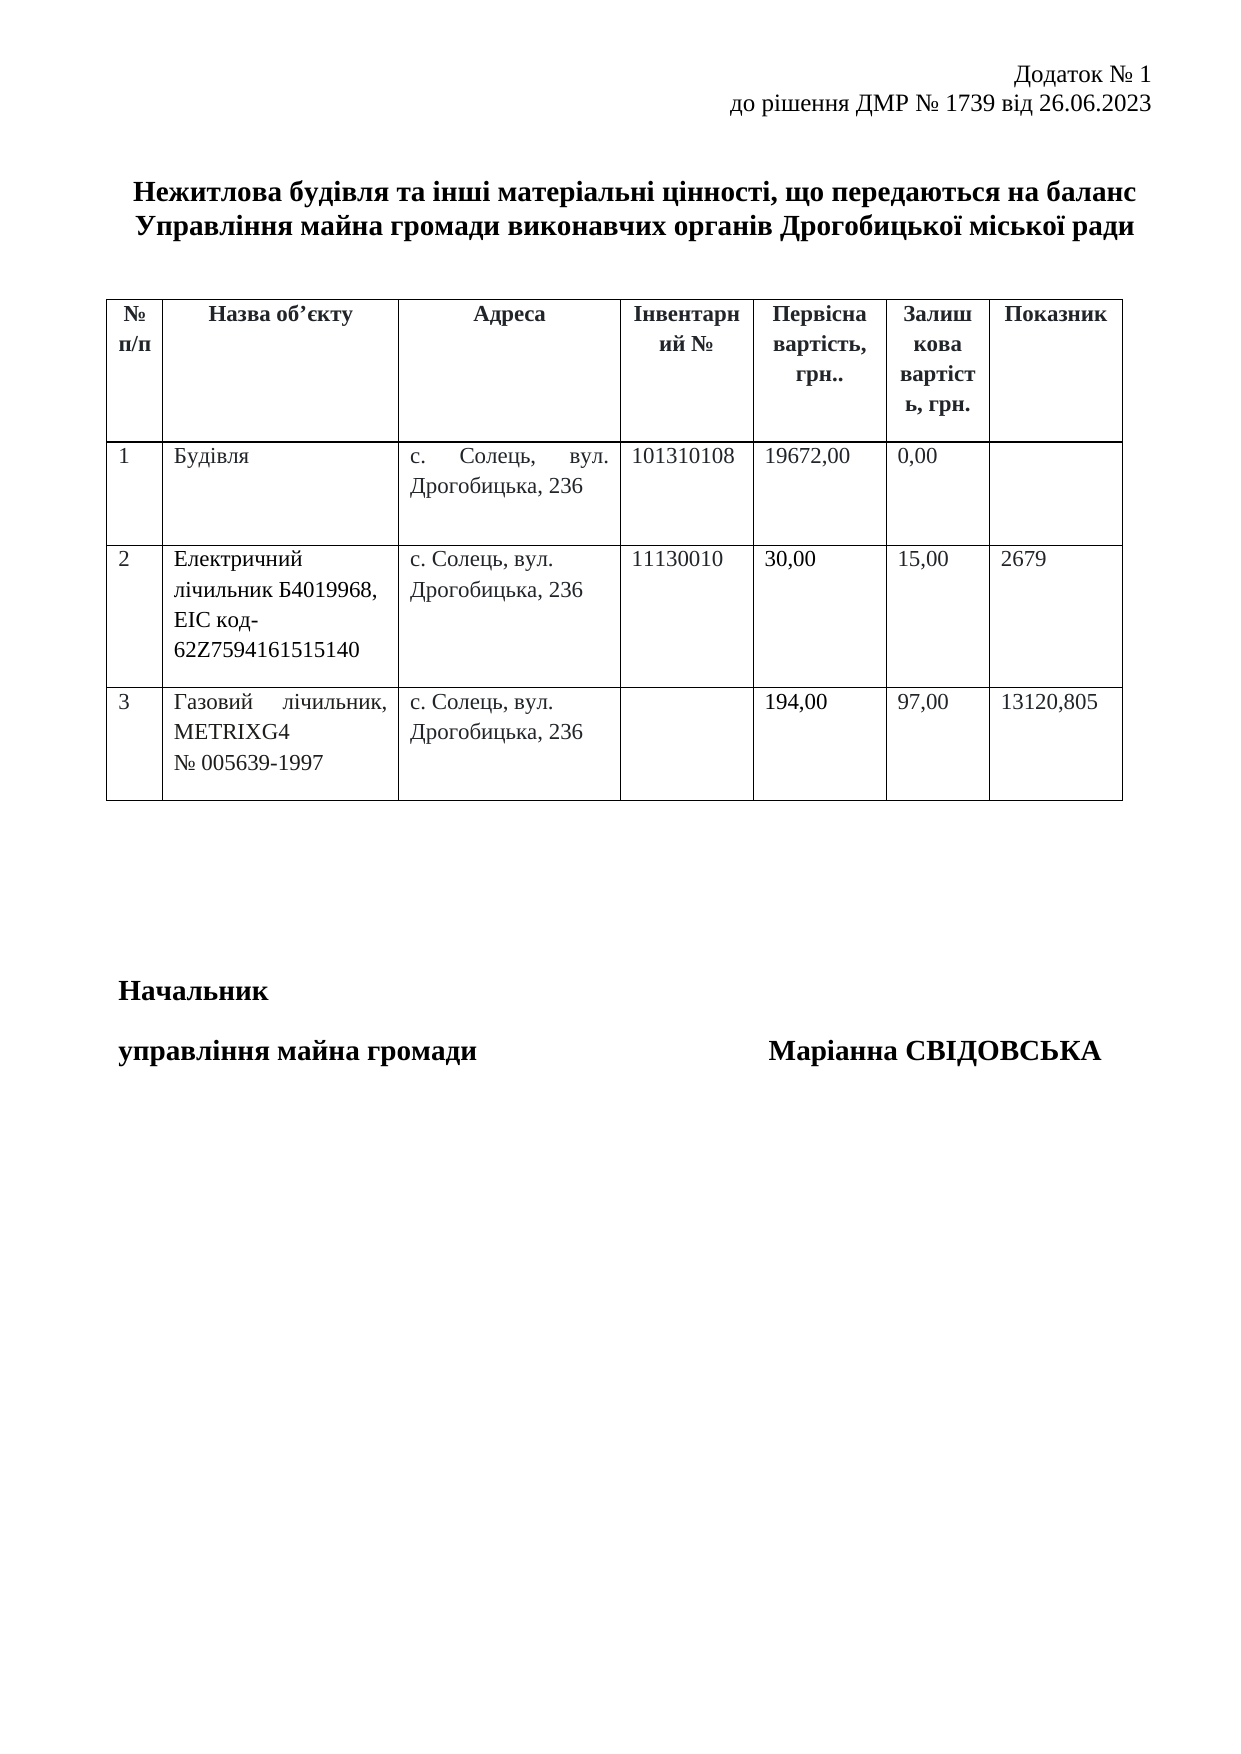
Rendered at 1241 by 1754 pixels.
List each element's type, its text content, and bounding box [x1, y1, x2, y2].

table_cell 3 [107, 688, 162, 800]
text Начальник [118, 973, 1152, 1007]
text управління майна громади Маріанна СВІДОВСЬКА [118, 1033, 1152, 1066]
table_cell Газовий лічильник, METRIXG4 № 005639-1997 [163, 688, 398, 800]
table_cell 2 [107, 546, 162, 687]
table_cell Будівля [163, 443, 398, 544]
table_cell [621, 688, 753, 800]
table_header Залишкова вартість, грн. [887, 300, 989, 441]
table_cell 2679 [990, 546, 1122, 687]
table_header Адреса [399, 300, 620, 441]
table_cell 11130010 [621, 546, 753, 687]
table_cell 13120,805 [990, 688, 1122, 800]
text Нежитлова будівля та інші матеріальні цінності, що передаються на баланс Управління майна громади виконавчих органів Дрогобицької міської ради [118, 174, 1152, 241]
table_cell с. Солець, вул. Дрогобицька, 236 [399, 546, 620, 687]
table_header Показник [990, 300, 1122, 441]
table_header Інвентарний № [621, 300, 753, 441]
table_header № п/п [107, 300, 162, 441]
table_cell [990, 443, 1122, 544]
table_cell с. Солець, вул. Дрогобицька, 236 [399, 688, 620, 800]
table_cell 30,00 [754, 546, 886, 687]
table_cell Електричний лічильник Б4019968, ЕІС код-62Z7594161515140 [163, 546, 398, 687]
table_header Первісна вартість, грн.. [754, 300, 886, 441]
table_cell 101310108 [621, 443, 753, 544]
table_cell 15,00 [887, 546, 989, 687]
table_header Назва об’єкту [163, 300, 398, 441]
table_cell 19672,00 [754, 443, 886, 544]
text Додаток № 1 [118, 59, 1152, 88]
table_cell 97,00 [887, 688, 989, 800]
table_cell 1 [107, 443, 162, 544]
table_cell с. Солець, вул. Дрогобицька, 236 [399, 443, 620, 544]
table_cell 194,00 [754, 688, 886, 800]
table_cell 0,00 [887, 443, 989, 544]
text до рішення ДМР № 1739 від 26.06.2023 [118, 88, 1152, 117]
